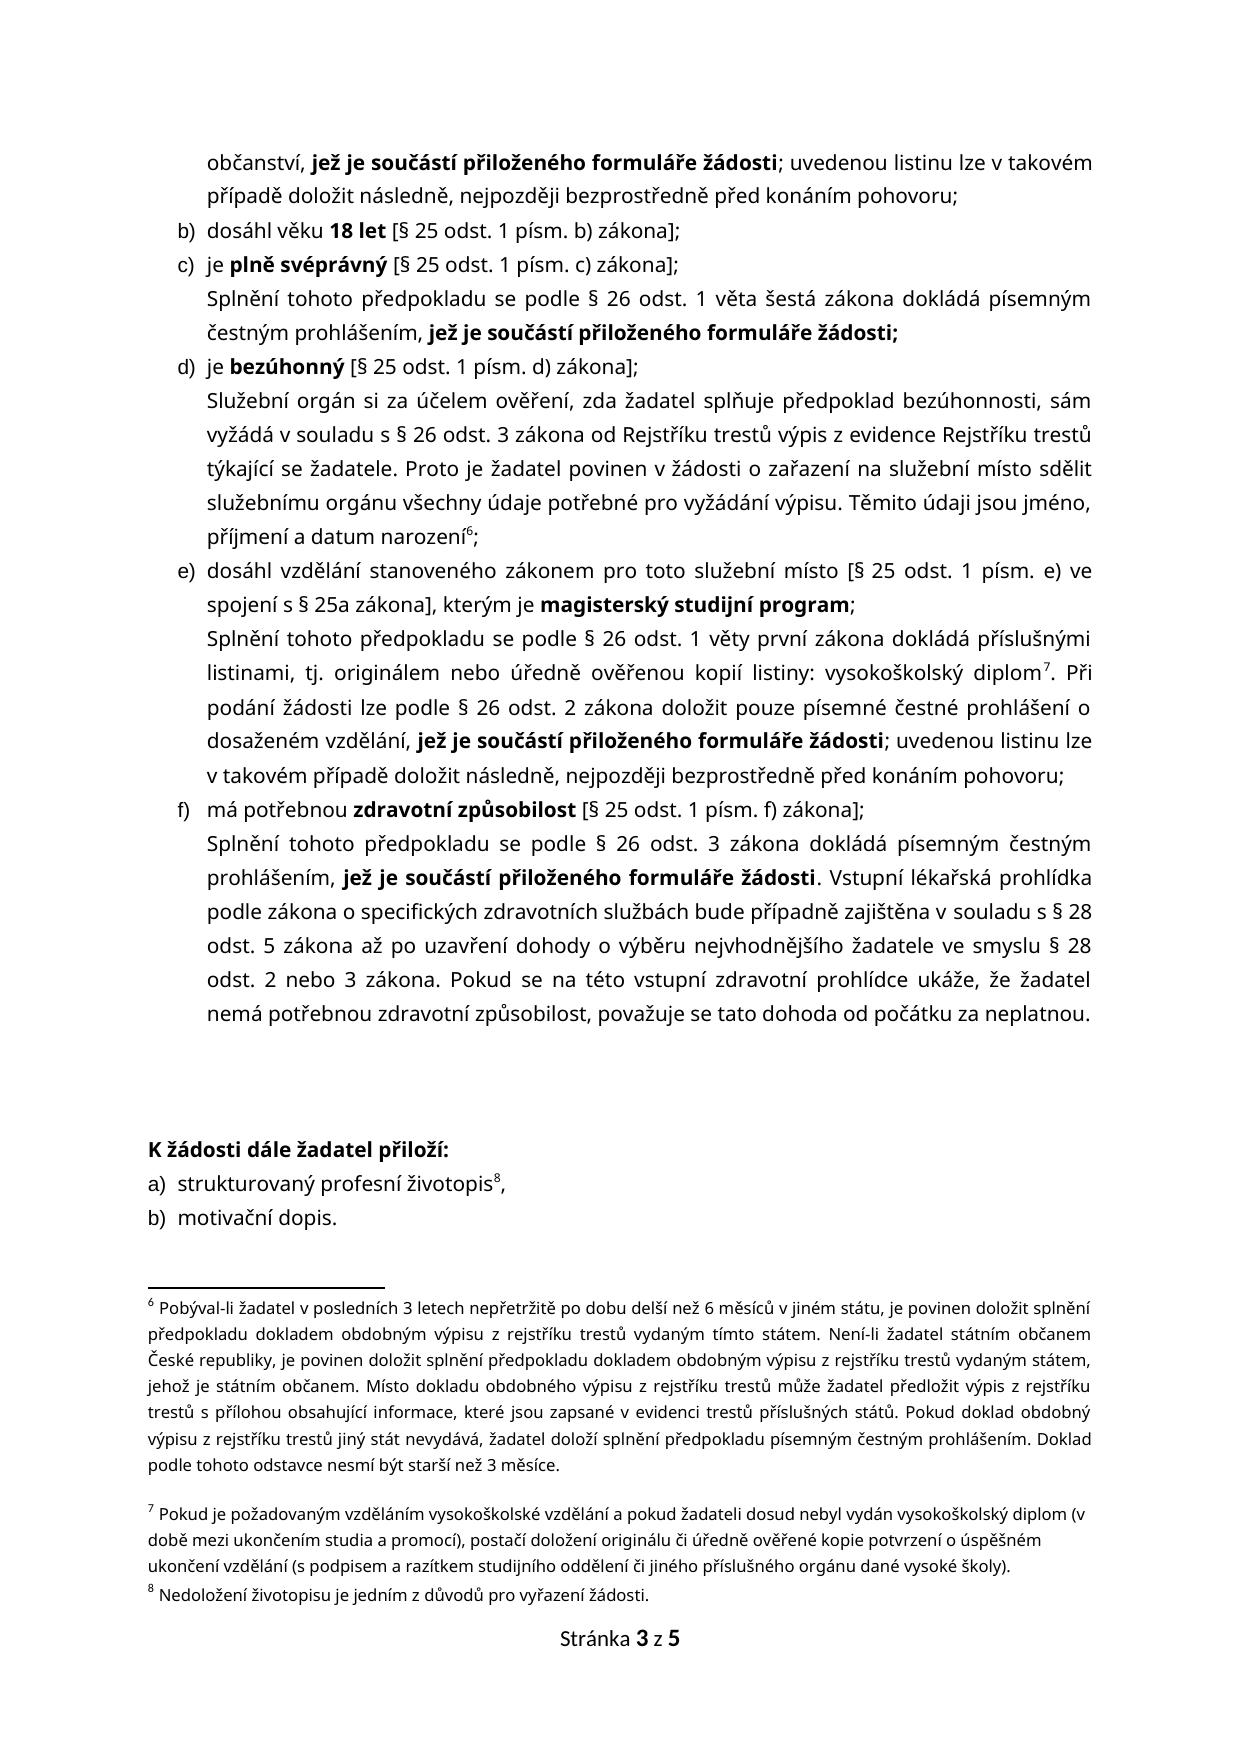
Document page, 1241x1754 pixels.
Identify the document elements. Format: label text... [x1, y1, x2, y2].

list motivační dopis. [148, 1203, 1093, 1232]
text Služební orgán si za účelem ověření, zda žadatel splňuje předpoklad bezúhonnosti, sám vyžádá v souladu s § 26 odst. 3 zákona od Rejstříku trestů výpis z evidence Rejstříku trestů týkající se žadatele. Proto je žadatel povinen v žádosti o zařazení na služební místo sdělit služebnímu orgánu všechny údaje potřebné pro vyžádání výpisu. Těmito údaji jsou jméno, příjmení a datum narození; [207, 386, 1093, 551]
text K žádosti dále žadatel přiloží: [148, 1135, 1093, 1164]
list má potřebnou zdravotní způsobilost [§ 25 odst. 1 písm. f) zákona]; [177, 795, 1093, 823]
text Splnění tohoto předpokladu se podle § 26 odst. 1 věty první zákona dokládá příslušnými listinami, tj. originálem nebo úředně ověřenou kopií listiny: vysokoškolský diplom. Při podání žádosti lze podle § 26 odst. 2 zákona doložit pouze písemné čestné prohlášení o dosaženém vzdělání, jež je součástí přiloženého formuláře žádosti; uvedenou listinu lze v takovém případě doložit následně, nejpozději bezprostředně před konáním pohovoru; [207, 624, 1093, 789]
text Splnění tohoto předpokladu se podle § 26 odst. 1 věta šestá zákona dokládá písemným čestným prohlášením, jež je součástí přiloženého formuláře žádosti; [207, 284, 1093, 346]
list je bezúhonný [§ 25 odst. 1 písm. d) zákona]; [177, 352, 1093, 380]
text Splnění tohoto předpokladu se podle § 26 odst. 3 zákona dokládá písemným čestným prohlášením, jež je součástí přiloženého formuláře žádosti. Vstupní lékařská prohlídka podle zákona o specifických zdravotních službách bude případně zajištěna v souladu s § 28 odst. 5 zákona až po uzavření dohody o výběru nejvhodnějšího žadatele ve smyslu § 28 odst. 2 nebo 3 zákona. Pokud se na této vstupní zdravotní prohlídce ukáže, že žadatel nemá potřebnou zdravotní způsobilost, považuje se tato dohoda od počátku za neplatnou. [207, 829, 1093, 1028]
list strukturovaný profesní životopis, [148, 1169, 1093, 1198]
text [207, 148, 1093, 210]
list dosáhl vzdělání stanoveného zákonem pro toto služební místo [§ 25 odst. 1 písm. e) ve spojení s § 25a zákona], kterým je magisterský studijní program; [177, 556, 1093, 619]
list dosáhl věku 18 let [§ 25 odst. 1 písm. b) zákona]; [177, 216, 1093, 244]
list je plně svéprávný [§ 25 odst. 1 písm. c) zákona]; [177, 250, 1093, 278]
